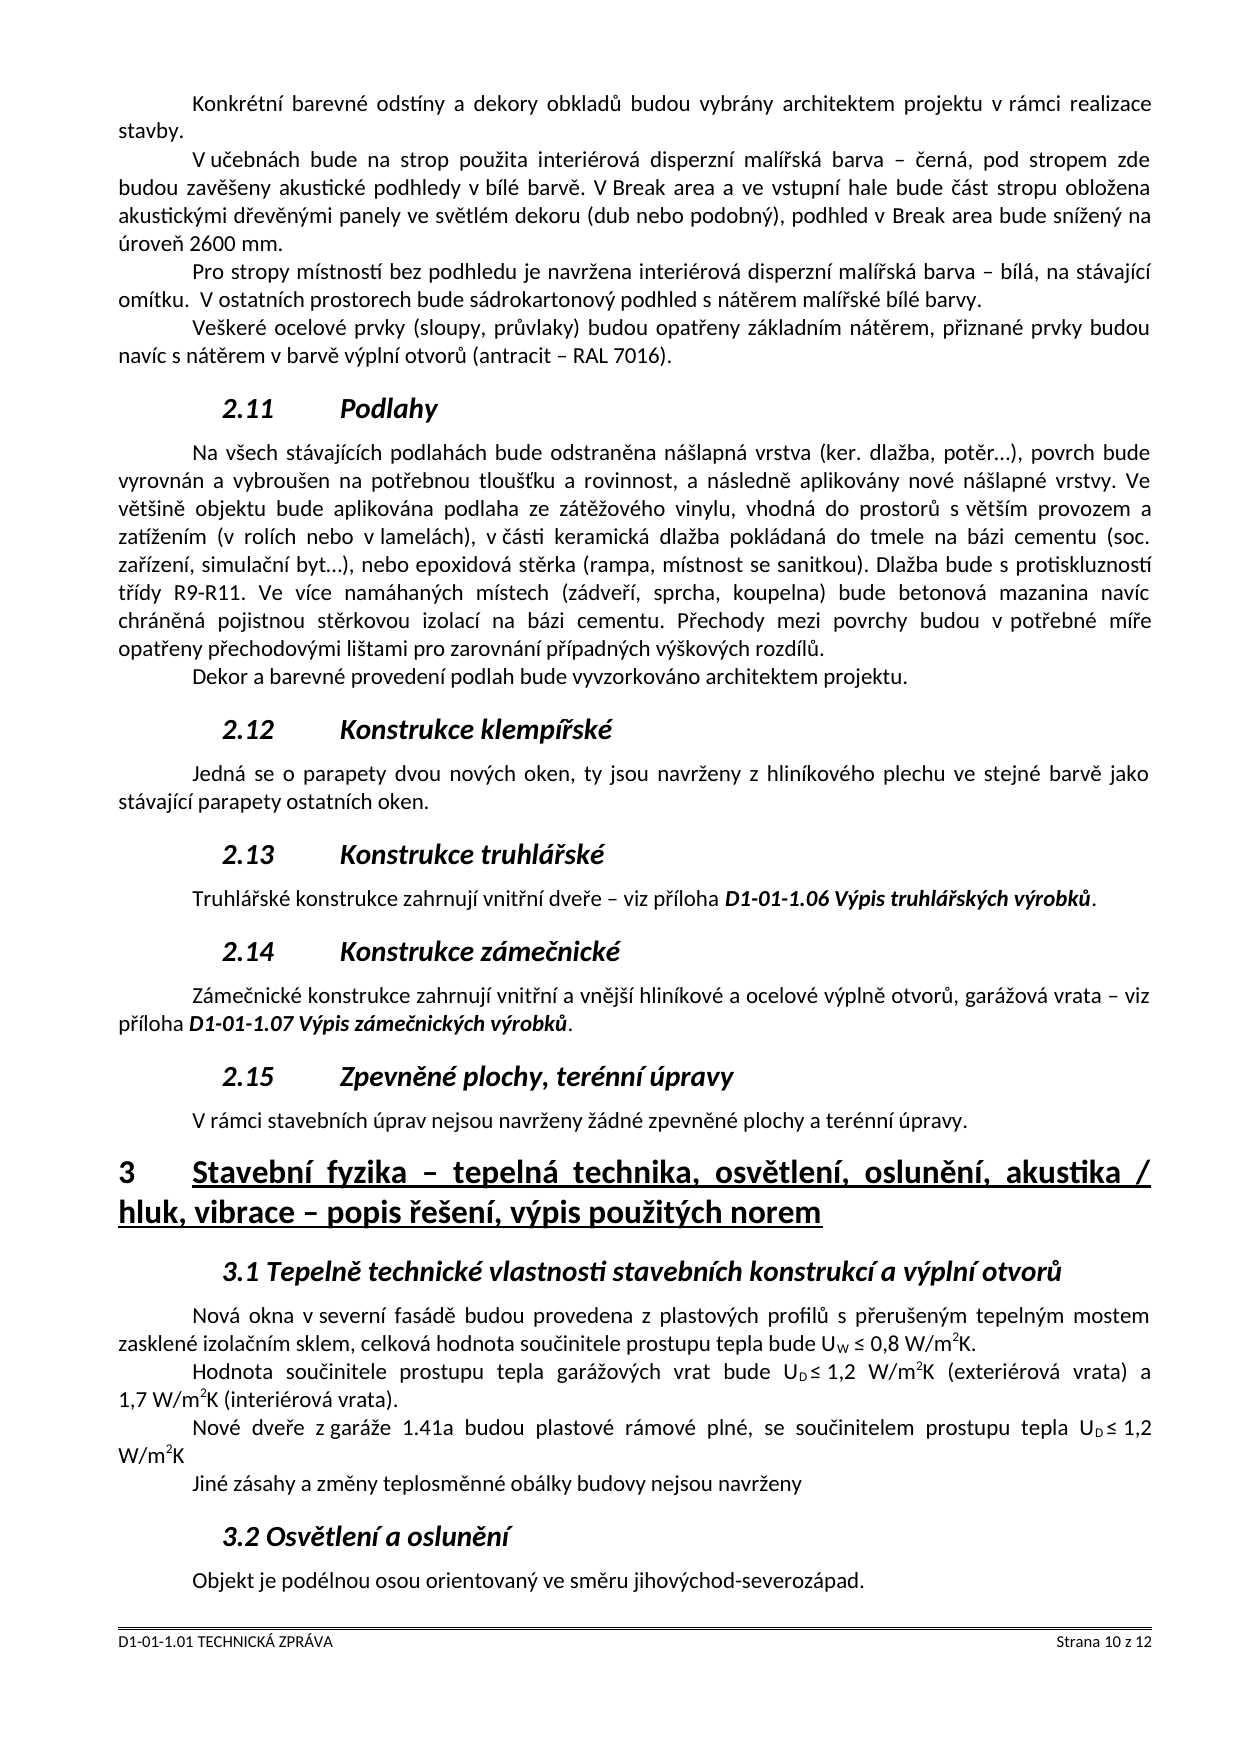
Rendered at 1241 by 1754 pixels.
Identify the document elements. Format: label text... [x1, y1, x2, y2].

text Nová okna v severní fasádě budou provedena z plastových profilů s přerušeným tepelným mostem zasklené izolačním sklem, celková hodnota součinitele prostupu tepla bude UW ≤ 0,8 W/m2K. [118, 1301, 1152, 1357]
subtitle Konstrukce klempířské [148, 711, 1152, 746]
text Konkrétní barevné odstíny a dekory obkladů budou vybrány architektem projektu v rámci realizace stavby. [118, 89, 1152, 145]
text V rámci stavebních úprav nejsou navrženy žádné zpevněné plochy a terénní úpravy. [118, 1106, 1152, 1134]
subtitle Konstrukce zámečnické [148, 933, 1152, 968]
text Na všech stávajících podlahách bude odstraněna nášlapná vrstva (ker. dlažba, potěr…), povrch bude vyrovnán a vybroušen na potřebnou tloušťku a rovinnost, a následně aplikovány nové nášlapné vrstvy. Ve většině objektu bude aplikována podlaha ze zátěžového vinylu, vhodná do prostorů s větším provozem a zatížením (v rolích nebo v lamelách), v části keramická dlažba pokládaná do tmele na bázi cementu (soc. zařízení, simulační byt…), nebo epoxidová stěrka (rampa, místnost se sanitkou). Dlažba bude s protiskluzností třídy R9-R11. Ve více namáhaných místech (zádveří, sprcha, koupelna) bude betonová mazanina navíc chráněná pojistnou stěrkovou izolací na bázi cementu. Přechody mezi povrchy budou v potřebné míře opatřeny přechodovými lištami pro zarovnání případných výškových rozdílů. [118, 438, 1152, 662]
text Zámečnické konstrukce zahrnují vnitřní a vnější hliníkové a ocelové výplně otvorů, garážová vrata – viz příloha D1-01-1.07 Výpis zámečnických výrobků. [118, 981, 1152, 1037]
subtitle Zpevněné plochy, terénní úpravy [148, 1058, 1152, 1093]
subtitle Podlahy [148, 390, 1152, 425]
text Jiné zásahy a změny teplosměnné obálky budovy nejsou navrženy [118, 1469, 1152, 1497]
text Dekor a barevné provedení podlah bude vyvzorkováno architektem projektu. [118, 662, 1152, 690]
text Nové dveře z garáže 1.41a budou plastové rámové plné, se součinitelem prostupu tepla UD ≤ 1,2 W/m2K [118, 1413, 1152, 1469]
text Hodnota součinitele prostupu tepla garážových vrat bude UD ≤ 1,2 W/m2K (exteriérová vrata) a 1,7 W/m2K (interiérová vrata). [118, 1357, 1152, 1413]
text Veškeré ocelové prvky (sloupy, průvlaky) budou opatřeny základním nátěrem, přiznané prvky budou navíc s nátěrem v barvě výplní otvorů (antracit – RAL 7016). [118, 313, 1152, 369]
subtitle Stavební fyzika – tepelná technika, osvětlení, oslunění, akustika / hluk, vibrace – popis řešení, výpis použitých norem [118, 1151, 1152, 1232]
subtitle Konstrukce truhlářské [148, 836, 1152, 871]
text Truhlářské konstrukce zahrnují vnitřní dveře – viz příloha D1-01-1.06 Výpis truhlářských výrobků. [118, 884, 1152, 912]
text V učebnách bude na strop použita interiérová disperzní malířská barva – černá, pod stropem zde budou zavěšeny akustické podhledy v bílé barvě. V Break area a ve vstupní hale bude část stropu obložena akustickými dřevěnými panely ve světlém dekoru (dub nebo podobný), podhled v Break area bude snížený na úroveň 2600 mm. [118, 145, 1152, 257]
subtitle Osvětlení a oslunění [148, 1518, 1152, 1554]
subtitle Tepelně technické vlastnosti stavebních konstrukcí a výplní otvorů [148, 1253, 1152, 1288]
text Jedná se o parapety dvou nových oken, ty jsou navrženy z hliníkového plechu ve stejné barvě jako stávající parapety ostatních oken. [118, 759, 1152, 815]
text Pro stropy místností bez podhledu je navržena interiérová disperzní malířská barva – bílá, na stávající omítku. V ostatních prostorech bude sádrokartonový podhled s nátěrem malířské bílé barvy. [118, 257, 1152, 313]
text Objekt je podélnou osou orientovaný ve směru jihovýchod-severozápad. [118, 1566, 1152, 1594]
